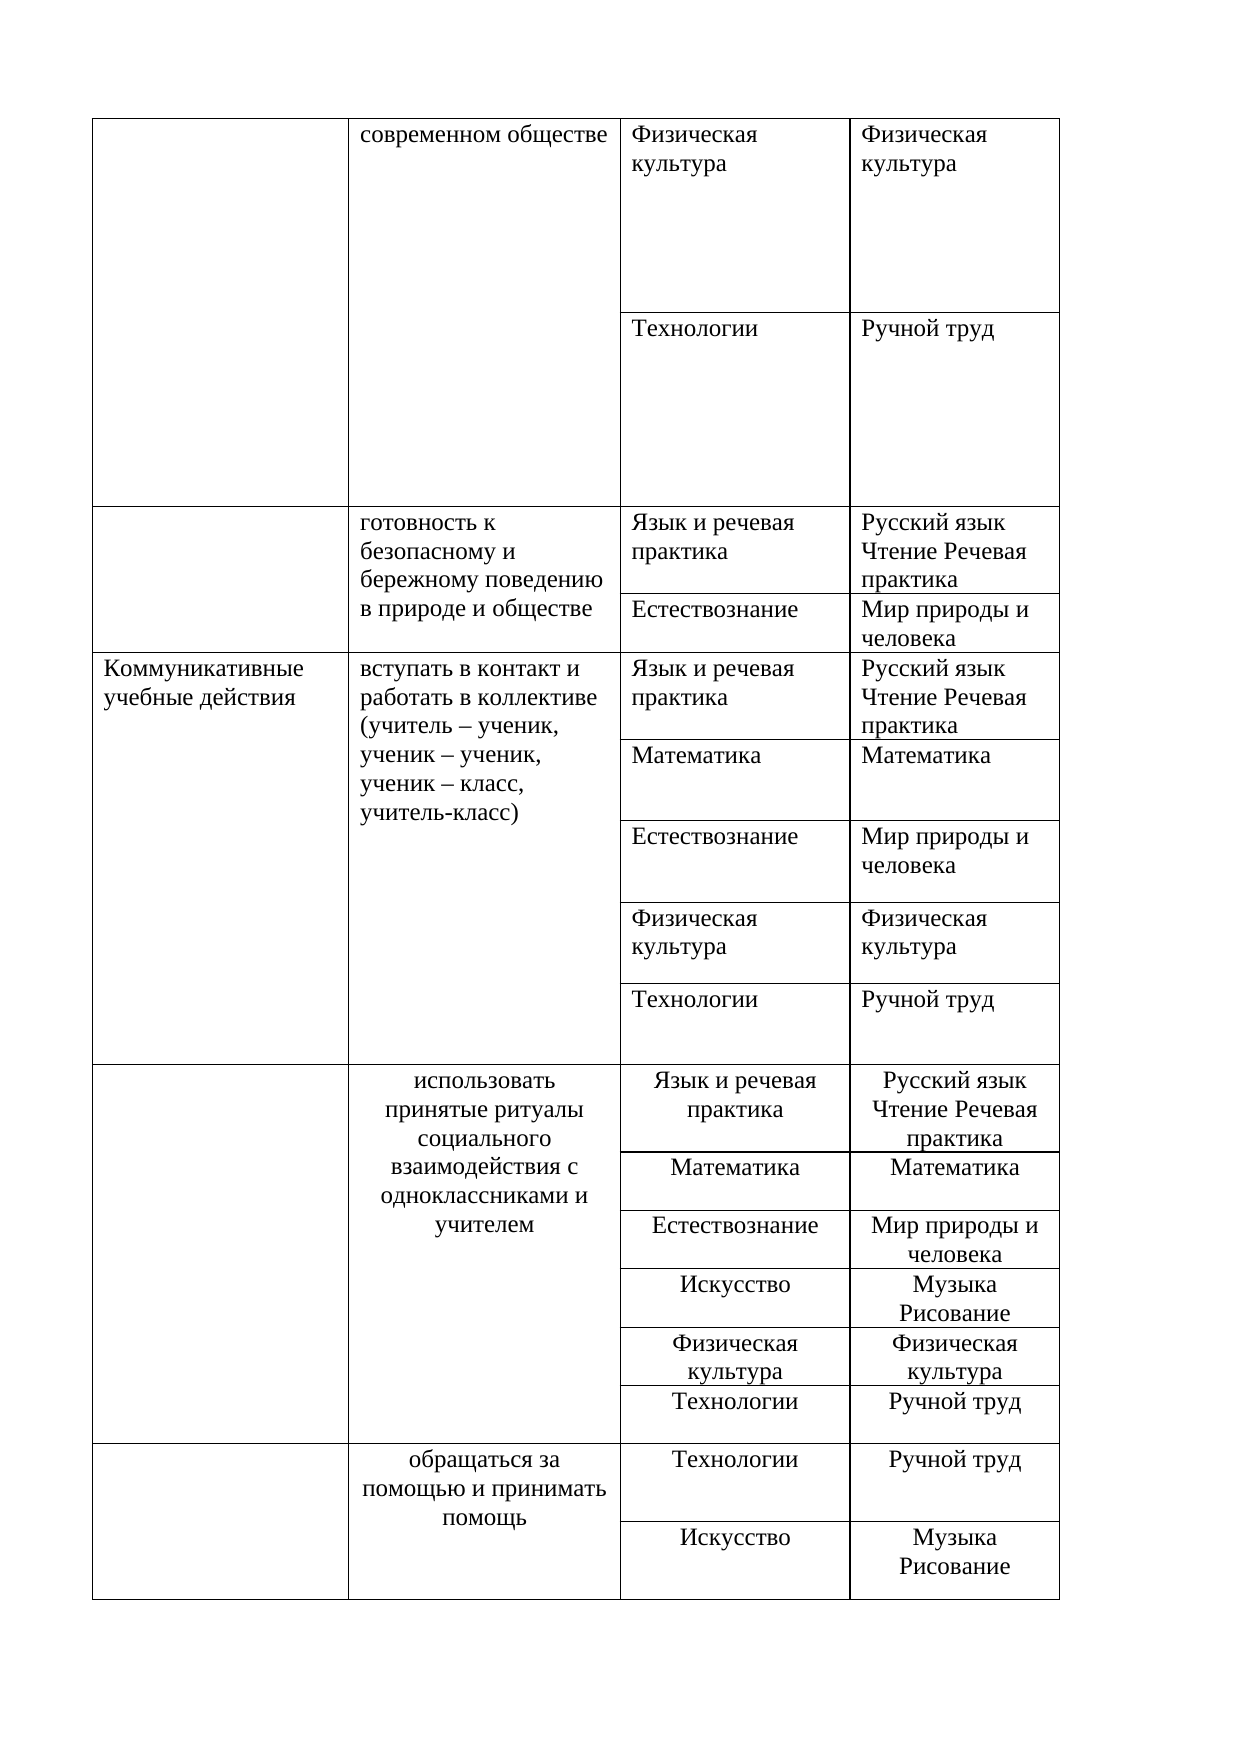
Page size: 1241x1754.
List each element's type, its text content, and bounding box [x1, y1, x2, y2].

table_cell Русский язык Чтение Речевая практика [851, 1065, 1059, 1151]
table_cell Ручной труд [851, 1386, 1059, 1443]
table_cell Музыка Рисование [851, 1269, 1059, 1327]
table_cell Мир природы и человека [851, 594, 1059, 652]
table_cell Язык и речевая практика [621, 653, 849, 739]
table_cell Математика [621, 740, 849, 820]
table_cell Музыка Рисование [851, 1522, 1059, 1599]
table_cell [93, 119, 348, 506]
table_cell Физическая культура [621, 119, 849, 312]
table_cell Мир природы и человека [851, 821, 1059, 902]
table_cell Технологии [621, 1386, 849, 1443]
table_cell Естествознание [621, 821, 849, 902]
table_cell Математика [621, 1153, 849, 1209]
table_cell Ручной труд [851, 313, 1059, 506]
table_cell Физическая культура [621, 1328, 849, 1385]
table_cell Математика [851, 740, 1059, 820]
table_cell Язык и речевая практика [621, 507, 849, 593]
table_cell [93, 507, 348, 652]
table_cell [349, 119, 620, 506]
table_cell Ручной труд [851, 984, 1059, 1064]
table_cell Технологии [621, 984, 849, 1064]
table_cell [93, 1444, 348, 1599]
table_cell Технологии [621, 1444, 849, 1521]
table_cell Технологии [621, 313, 849, 506]
table_cell Физическая культура [851, 903, 1059, 983]
table_cell Русский язык Чтение Речевая практика [851, 507, 1059, 593]
table_cell Мир природы и человека [851, 1211, 1059, 1268]
table_cell обращаться за помощью и принимать помощь [349, 1444, 620, 1599]
table_cell Физическая культура [851, 1328, 1059, 1385]
table_cell Естествознание [621, 1211, 849, 1268]
table_cell Язык и речевая практика [621, 1065, 849, 1151]
table_cell готовность к безопасному и бережному поведению в природе и обществе [349, 507, 620, 652]
table_cell Физическая культура [621, 903, 849, 983]
table_cell Математика [851, 1153, 1059, 1209]
table_cell Русский язык Чтение Речевая практика [851, 653, 1059, 739]
table_cell Искусство [621, 1522, 849, 1599]
table_cell Искусство [621, 1269, 849, 1327]
table_cell вступать в контакт и работать в коллективе (учитель – ученик, ученик – ученик, ученик – класс, учитель-класс) [349, 653, 620, 1064]
table_cell Физическая культура [851, 119, 1059, 312]
table_cell Ручной труд [851, 1444, 1059, 1521]
table_cell Коммуникативные учебные действия [93, 653, 348, 1064]
table_cell [93, 1065, 348, 1443]
table_cell Естествознание [621, 594, 849, 652]
table_cell использовать принятые ритуалы социального взаимодействия с одноклассниками и учителем [349, 1065, 620, 1443]
